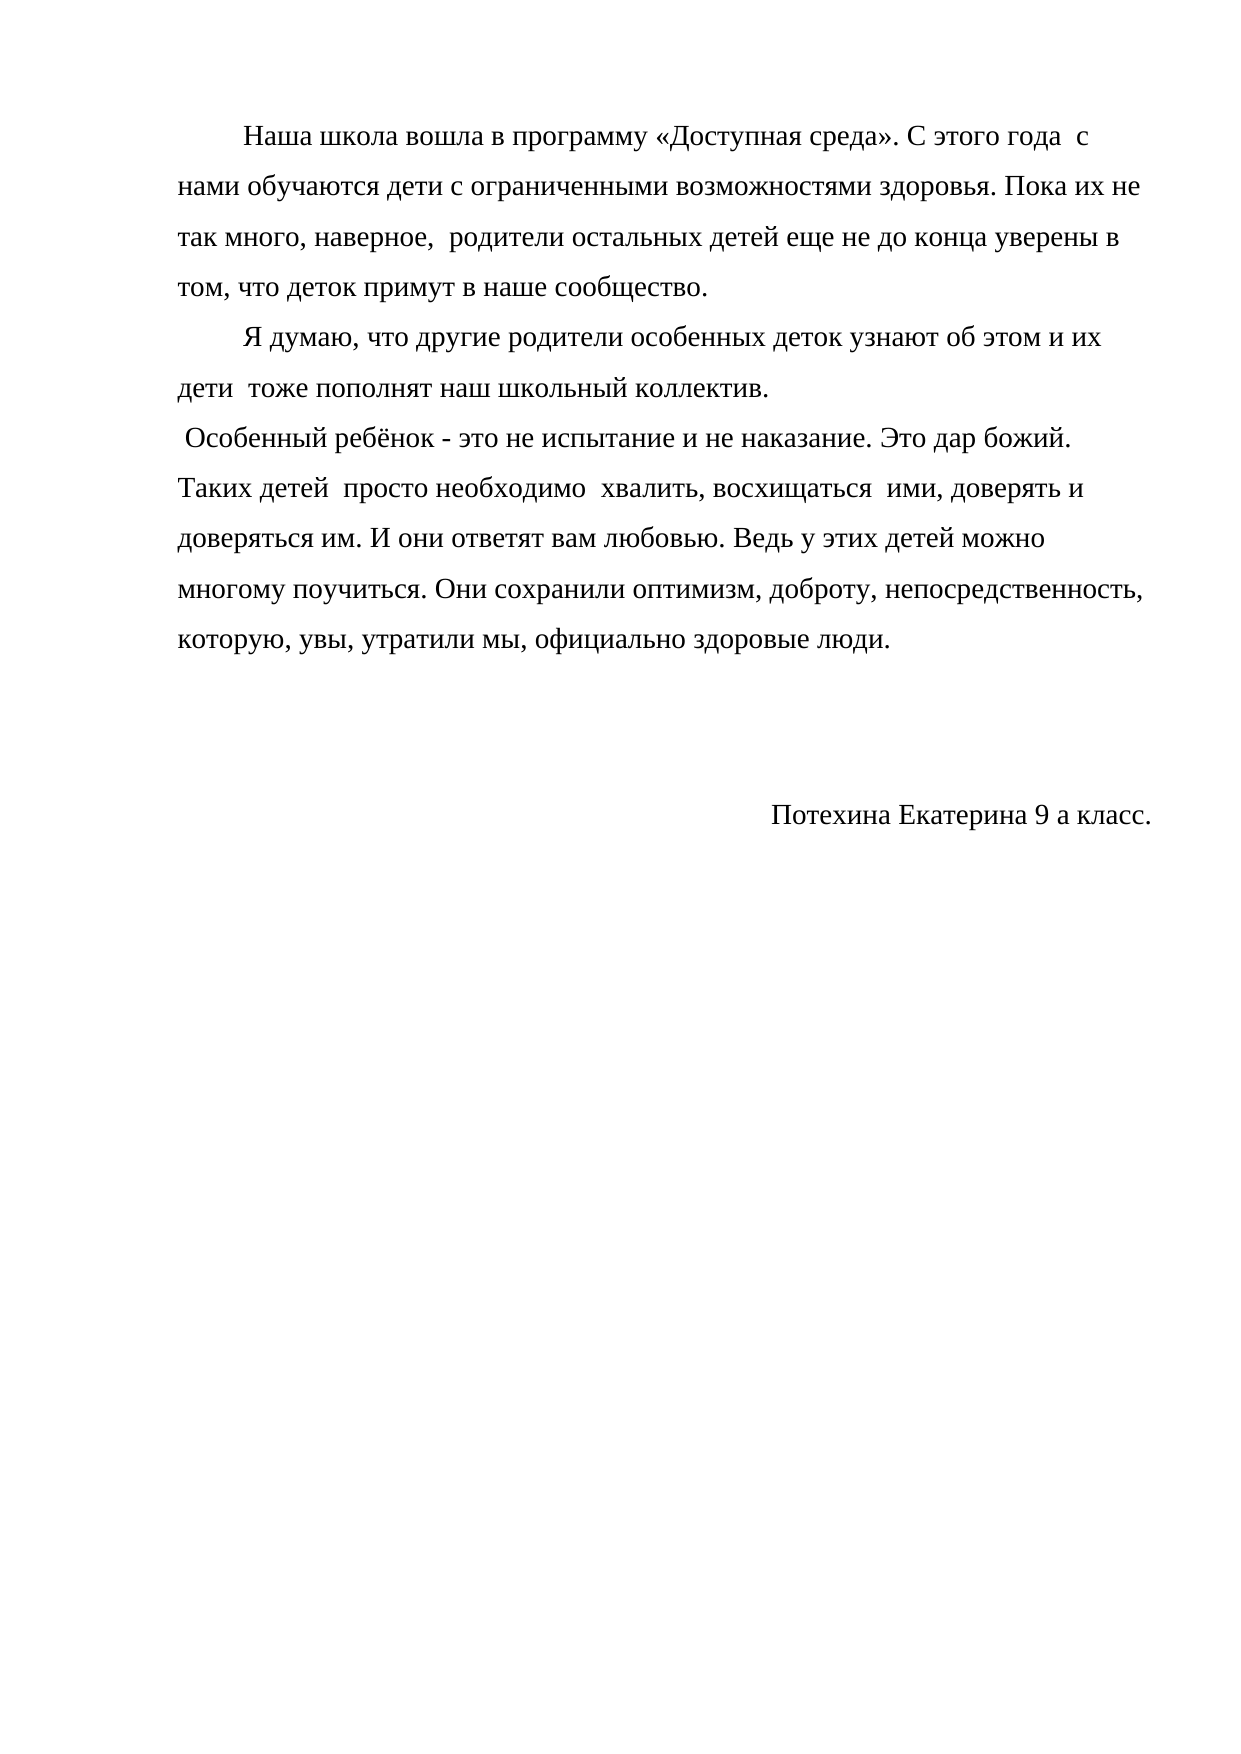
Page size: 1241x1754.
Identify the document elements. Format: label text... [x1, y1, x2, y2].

text Особенный ребёнок - это не испытание и не наказание. Это дар божий. Таких детей просто необходимо хвалить, восхищаться ими, доверять и доверяться им. И они ответят вам любовью. Ведь у этих детей можно многому поучиться. Они сохранили оптимизм, доброту, непосредственность, которую, увы, утратили мы, официально здоровые люди. [177, 420, 1152, 655]
text Я думаю, что другие родители особенных деток узнают об этом и их дети тоже пополнят наш школьный коллектив. [177, 319, 1152, 403]
text Наша школа вошла в программу «Доступная среда». С этого года с нами обучаются дети с ограниченными возможностями здоровья. Пока их не так много, наверное, родители остальных детей еще не до конца уверены в том, что деток примут в наше сообщество. [177, 118, 1152, 303]
text Потехина Екатерина 9 а класс. [177, 797, 1152, 830]
